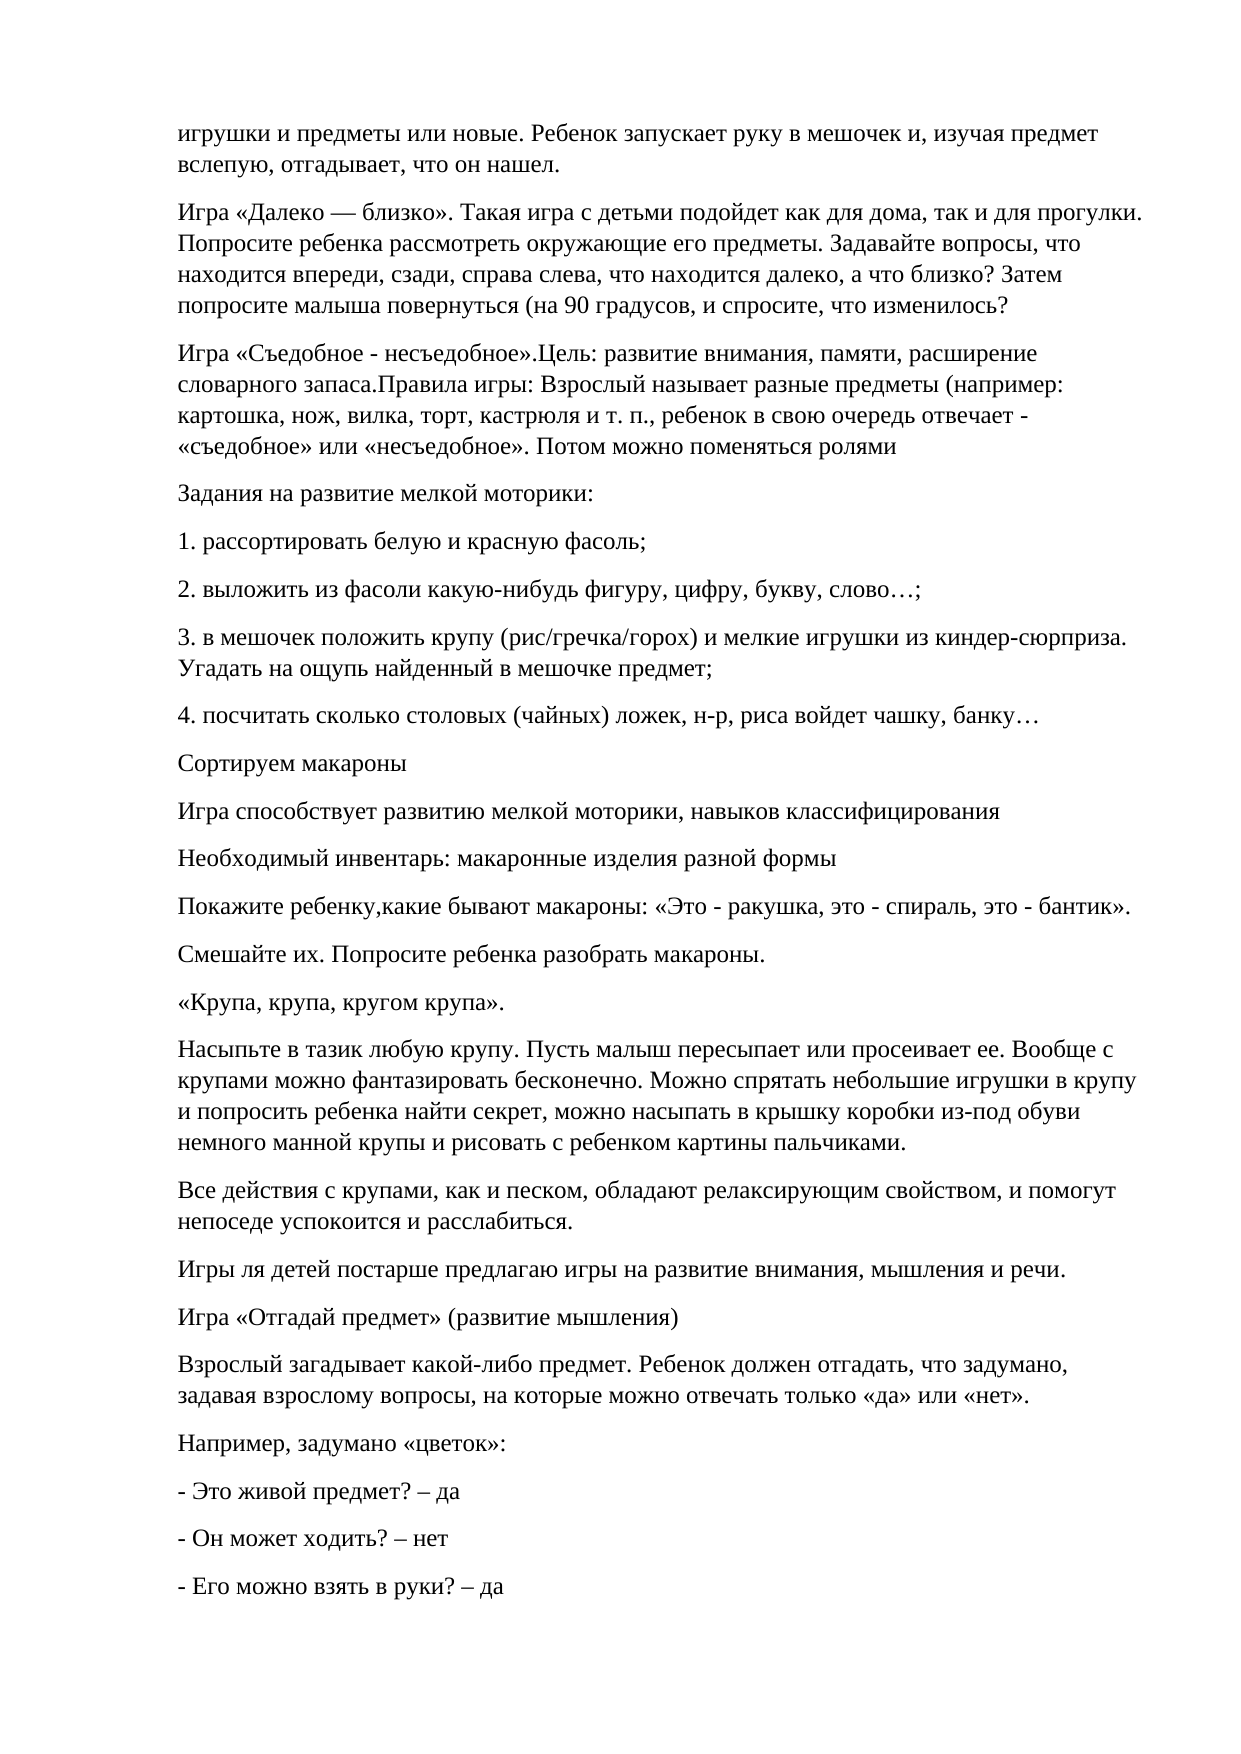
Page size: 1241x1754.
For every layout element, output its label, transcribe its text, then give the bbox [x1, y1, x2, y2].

text Все действия с крупами, как и песком, обладают релаксирующим свойством, и помогут непоседе успокоится и расслабиться. [177, 1175, 1152, 1235]
text Игра «Съедобное - несъедобное».Цель: развитие внимания, памяти, расширение словарного запаса.Правила игры: Взрослый называет разные предметы (например: картошка, нож, вилка, торт, кастрюля и т. п., ребенок в свою очередь отвечает - «съедобное» или «несъедобное». Потом можно поменяться ролями [177, 338, 1152, 459]
text - Его можно взять в руки? – да [177, 1571, 1152, 1600]
text Например, задумано «цветок»: [177, 1428, 1152, 1457]
text 3. в мешочек положить крупу (рис/гречка/горох) и мелкие игрушки из киндер-сюрприза. Угадать на ощупь найденный в мешочке предмет; [177, 622, 1152, 681]
text Взрослый загадывает какой-либо предмет. Ребенок должен отгадать, что задумано, задавая взрослому вопросы, на которые можно отвечать только «да» или «нет». [177, 1349, 1152, 1409]
text Игра «Отгадай предмет» (развитие мышления) [177, 1302, 1152, 1330]
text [177, 118, 1152, 178]
text 2. выложить из фасоли какую-нибудь фигуру, цифру, букву, слово…; [177, 574, 1152, 603]
text - Это живой предмет? – да [177, 1476, 1152, 1504]
text 4. посчитать сколько столовых (чайных) ложек, н-р, риса войдет чашку, банку… [177, 700, 1152, 729]
text Сортируем макароны [177, 748, 1152, 777]
text Насыпьте в тазик любую крупу. Пусть малыш пересыпает или просеивает ее. Вообще с крупами можно фантазировать бесконечно. Можно спрятать небольшие игрушки в крупу и попросить ребенка найти секрет, можно насыпать в крышку коробки из-под обуви немного манной крупы и рисовать с ребенком картины пальчиками. [177, 1034, 1152, 1156]
text 1. рассортировать белую и красную фасоль; [177, 526, 1152, 555]
text Смешайте их. Попросите ребенка разобрать макароны. [177, 939, 1152, 968]
text «Крупа, крупа, кругом крупа». [177, 987, 1152, 1015]
text Игра «Далеко — близко». Такая игра с детьми подойдет как для дома, так и для прогулки. Попросите ребенка рассмотреть окружающие его предметы. Задавайте вопросы, что находится впереди, сзади, справа слева, что находится далеко, а что близко? Затем попросите малыша повернуться (на 90 градусов, и спросите, что изменилось? [177, 197, 1152, 319]
text Покажите ребенку,какие бывают макароны: «Это - ракушка, это - спираль, это - бантик». [177, 891, 1152, 920]
text Необходимый инвентарь: макаронные изделия разной формы [177, 843, 1152, 872]
text - Он может ходить? – нет [177, 1523, 1152, 1552]
text Игра способствует развитию мелкой моторики, навыков классифицирования [177, 796, 1152, 824]
text Задания на развитие мелкой моторики: [177, 478, 1152, 507]
text Игры ля детей постарше предлагаю игры на развитие внимания, мышления и речи. [177, 1254, 1152, 1283]
